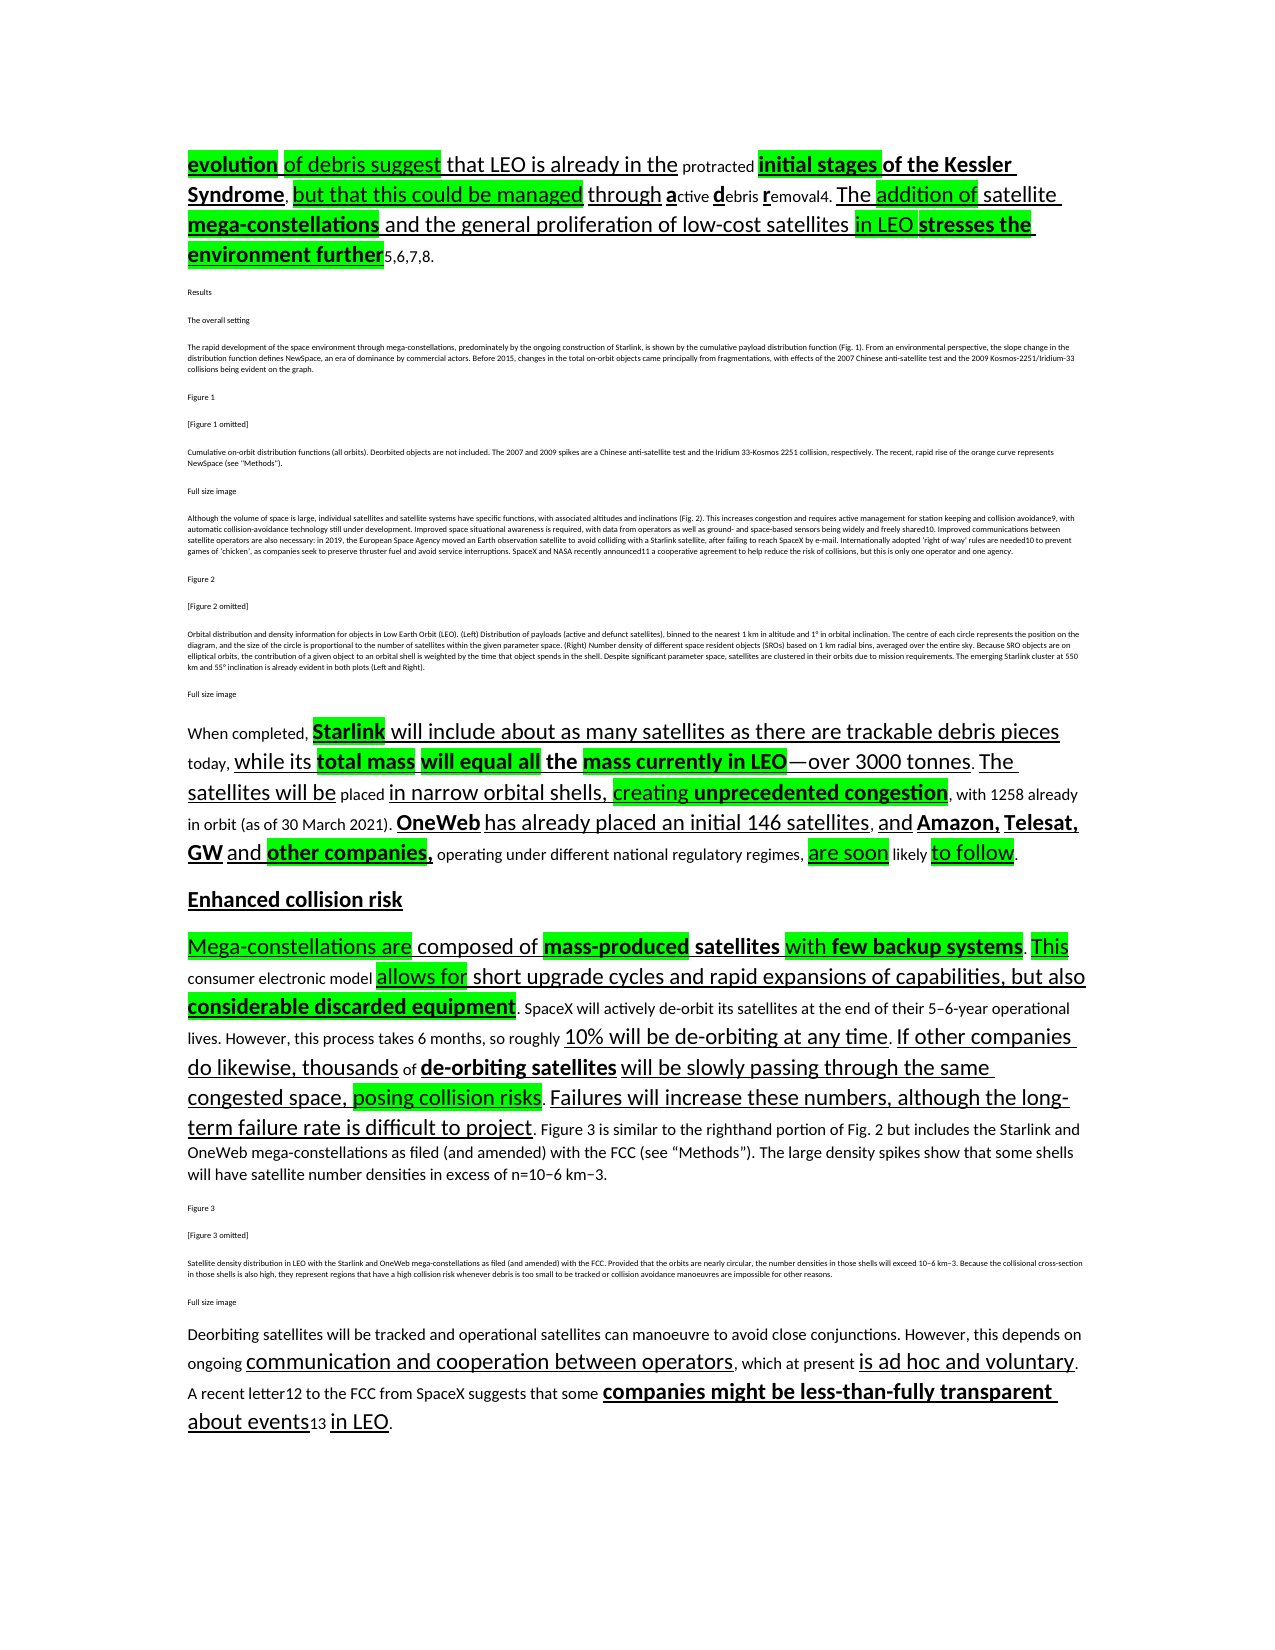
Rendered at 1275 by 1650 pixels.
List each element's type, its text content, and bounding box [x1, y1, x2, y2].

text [187, 150, 1087, 269]
text Enhanced collision risk [187, 885, 1087, 913]
text Mega-constellations are composed of mass-produced satellites with few backup systems. This consumer electronic model allows for short upgrade cycles and rapid expansions of capabilities, but also considerable discarded equipment. SpaceX will actively de-orbit its satellites at the end of their 5–6-year operational lives. However, this process takes 6 months, so roughly 10% will be de-orbiting at any time. If other companies do likewise, thousands of de-orbiting satellites will be slowly passing through the same congested space, posing collision risks. Failures will increase these numbers, although the long-term failure rate is difficult to project. Figure 3 is similar to the righthand portion of Fig. 2 but includes the Starlink and OneWeb mega-constellations as filed (and amended) with the FCC (see “Methods”). The large density spikes show that some shells will have satellite number densities in excess of n=10−6 km−3. [187, 932, 1087, 1185]
text Cumulative on-orbit distribution functions (all orbits). Deorbited objects are not included. The 2007 and 2009 spikes are a Chinese anti-satellite test and the Iridium 33-Kosmos 2251 collision, respectively. The recent, rapid rise of the orange curve represents NewSpace (see "Methods"). [187, 447, 1087, 468]
text Deorbiting satellites will be tracked and operational satellites can manoeuvre to avoid close conjunctions. However, this depends on ongoing communication and cooperation between operators, which at present is ad hoc and voluntary. A recent letter12 to the FCC from SpaceX suggests that some companies might be less-than-fully transparent about events13 in LEO. [187, 1324, 1087, 1435]
text When completed, Starlink will include about as many satellites as there are trackable debris pieces today, while its total mass will equal all the mass currently in LEO—over 3000 tonnes. The satellites will be placed in narrow orbital shells, creating unprecedented congestion, with 1258 already in orbit (as of 30 March 2021). OneWeb has already placed an initial 146 satellites, and Amazon, Telesat, GW and other companies, operating under different national regulatory regimes, are soon likely to follow. [187, 717, 1087, 866]
